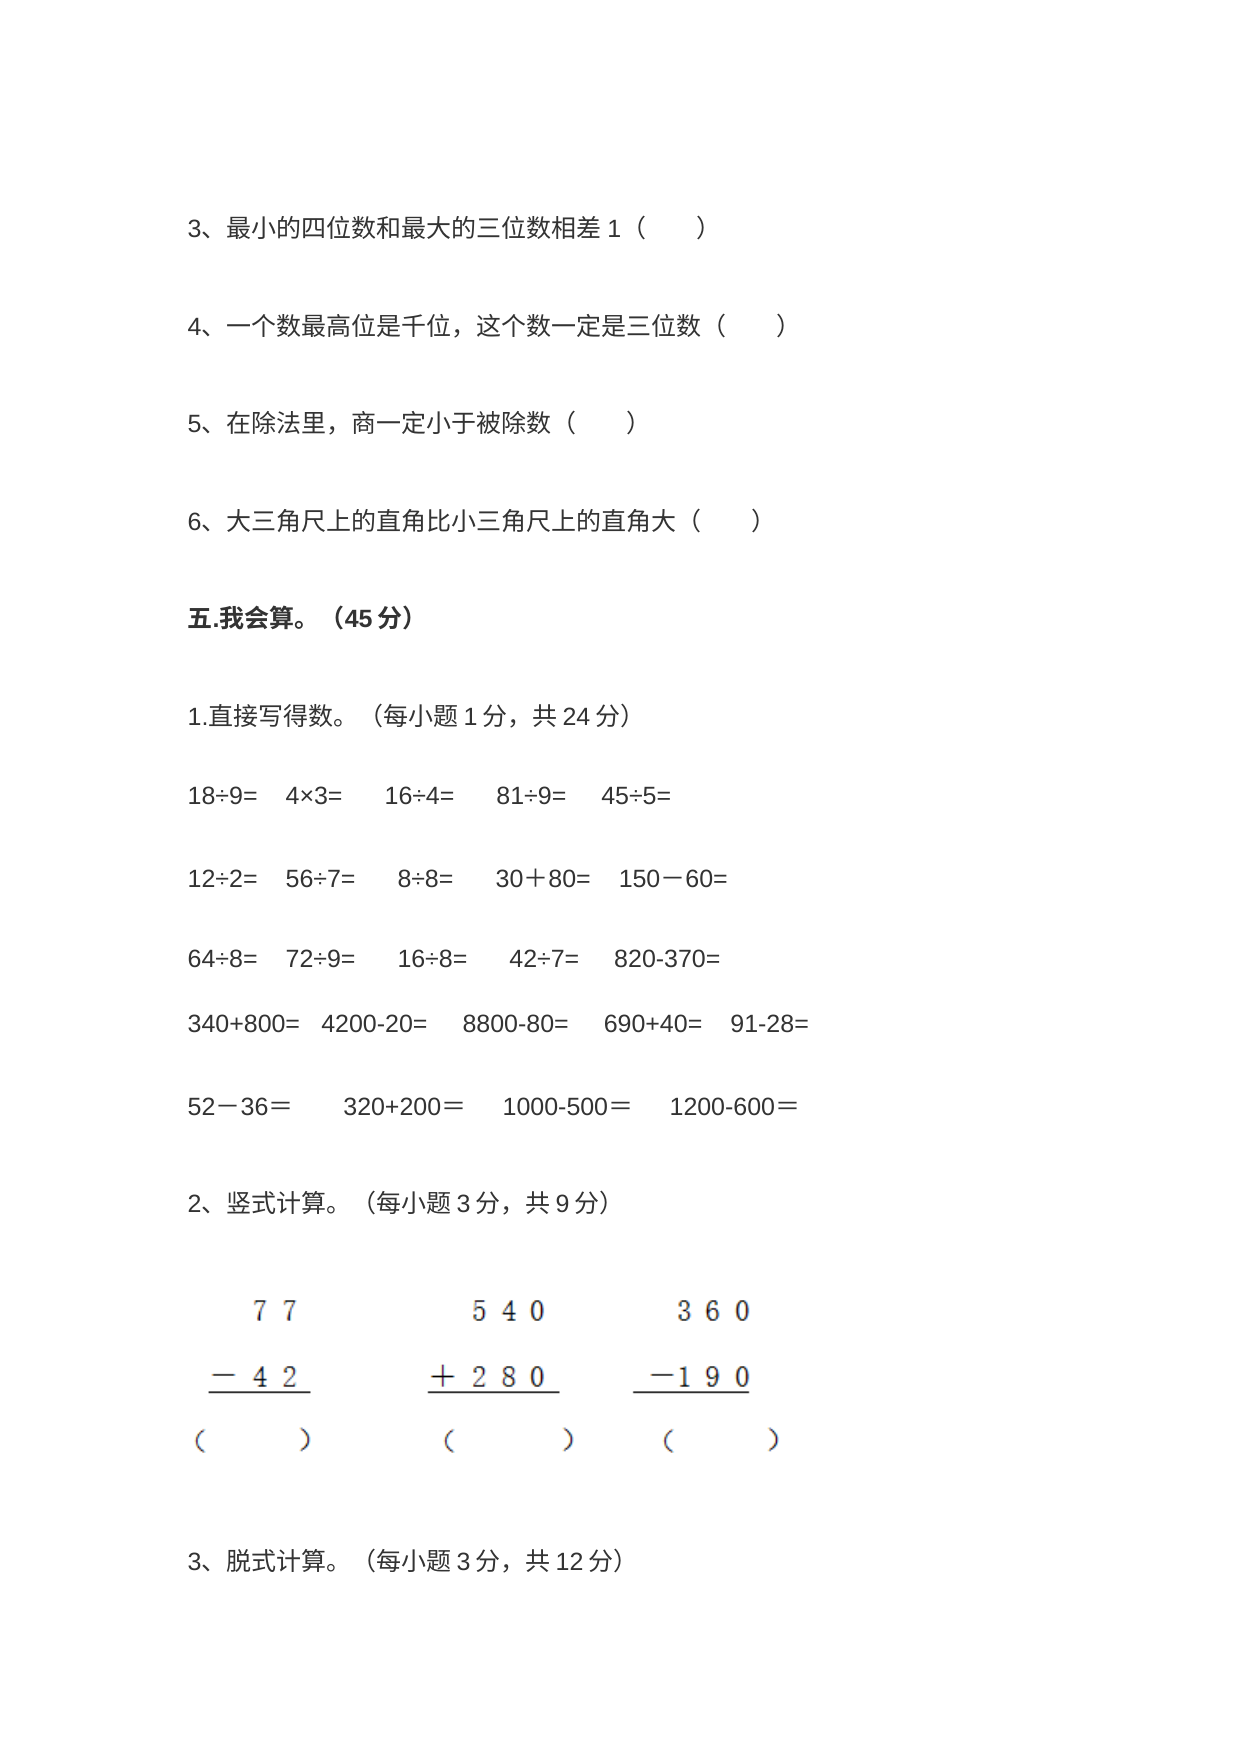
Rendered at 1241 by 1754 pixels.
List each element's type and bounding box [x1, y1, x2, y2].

picture [187, 1267, 800, 1475]
text [187, 1072, 1053, 1592]
text [187, 162, 1053, 1039]
